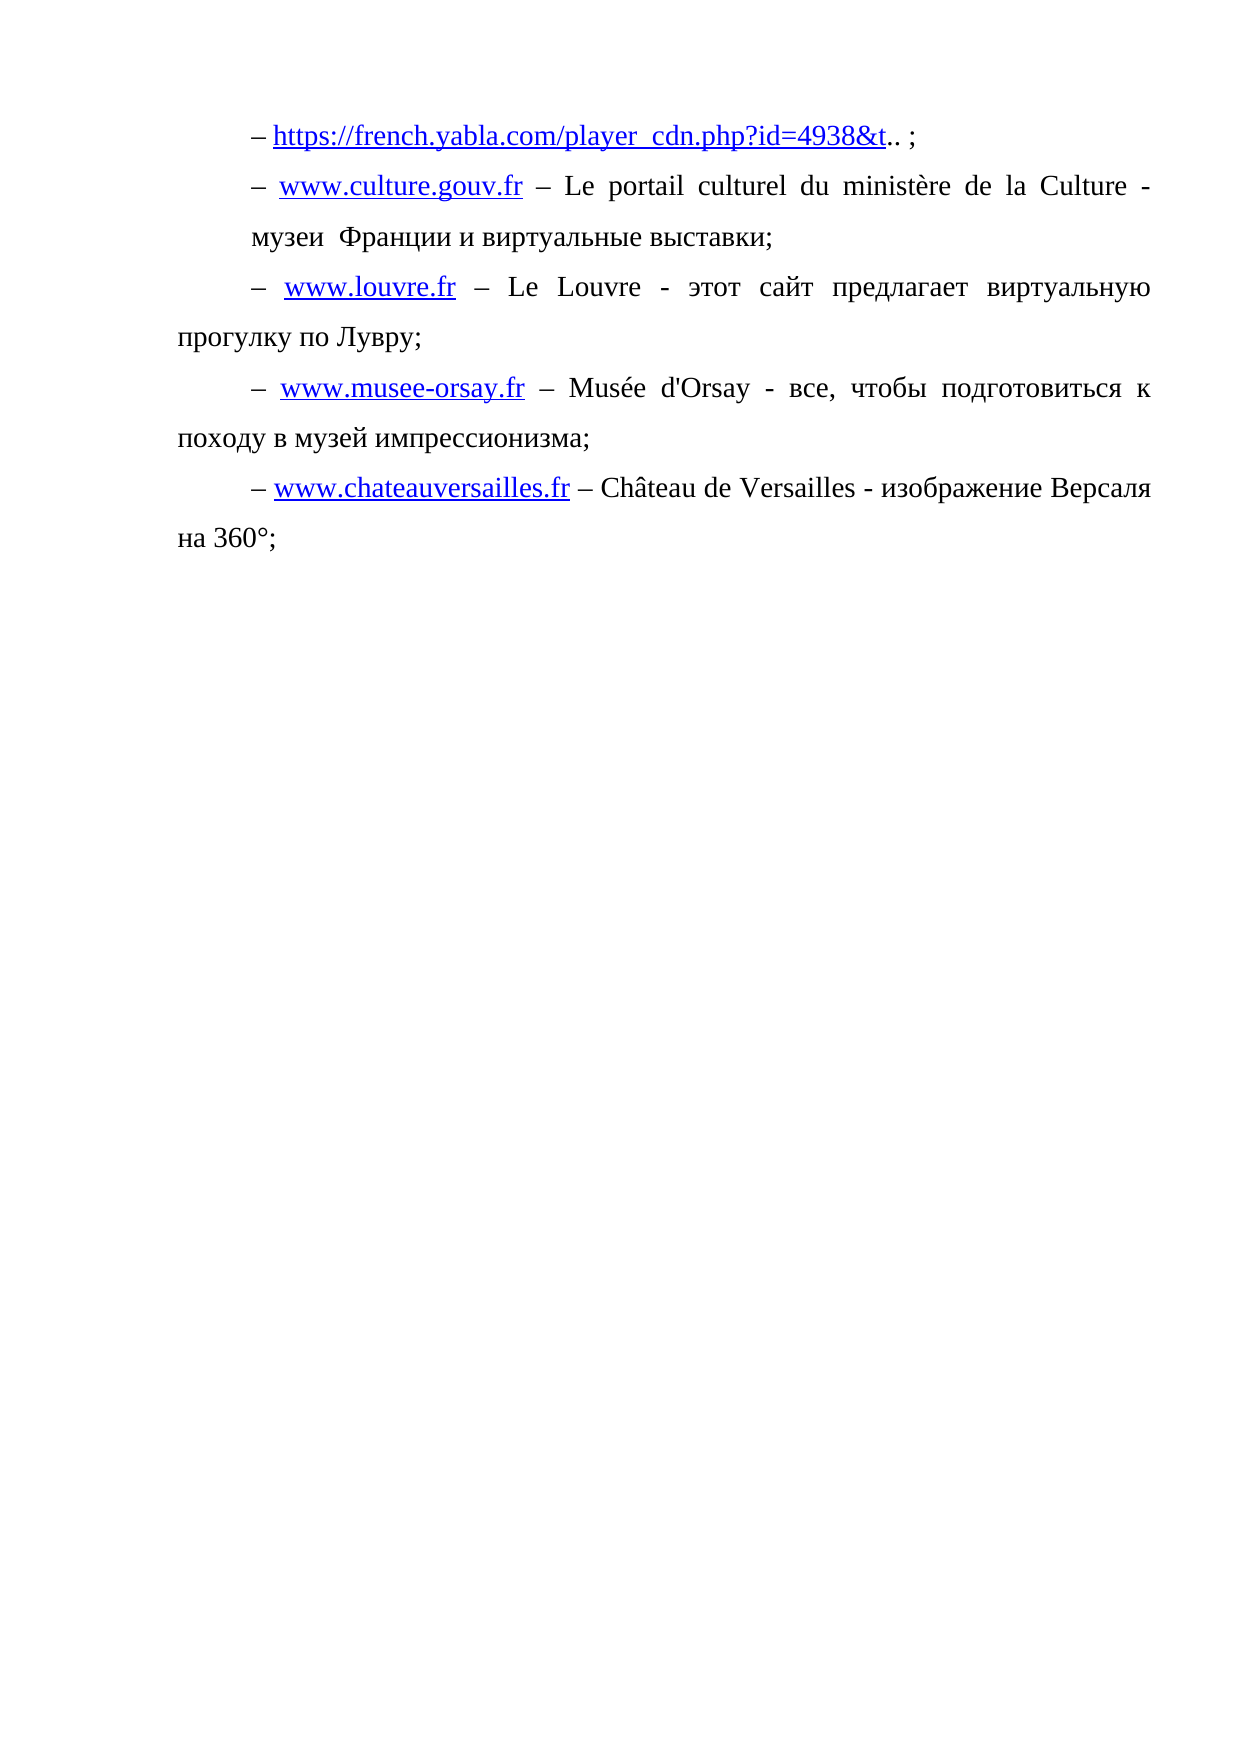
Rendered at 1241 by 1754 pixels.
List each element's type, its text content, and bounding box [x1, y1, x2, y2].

text – https://french.yabla.com/player_cdn.php?id=4938&t.. ; [251, 118, 1152, 152]
text – www.louvre.fr – Le Louvre - этот сайт предлагает виртуальную прогулку по Лувру; [177, 269, 1152, 353]
text – www.musee-orsay.fr – Musée d'Orsay - все, чтобы подготовиться к походу в музей импрессионизма; [177, 370, 1152, 453]
text – www.chateauversailles.fr – Château de Versailles - изображение Версаля на 360°; [177, 470, 1152, 554]
text – www.culture.gouv.fr – Le portail culturel du ministère de la Culture - музеи Франции и виртуальные выставки; [251, 168, 1152, 252]
